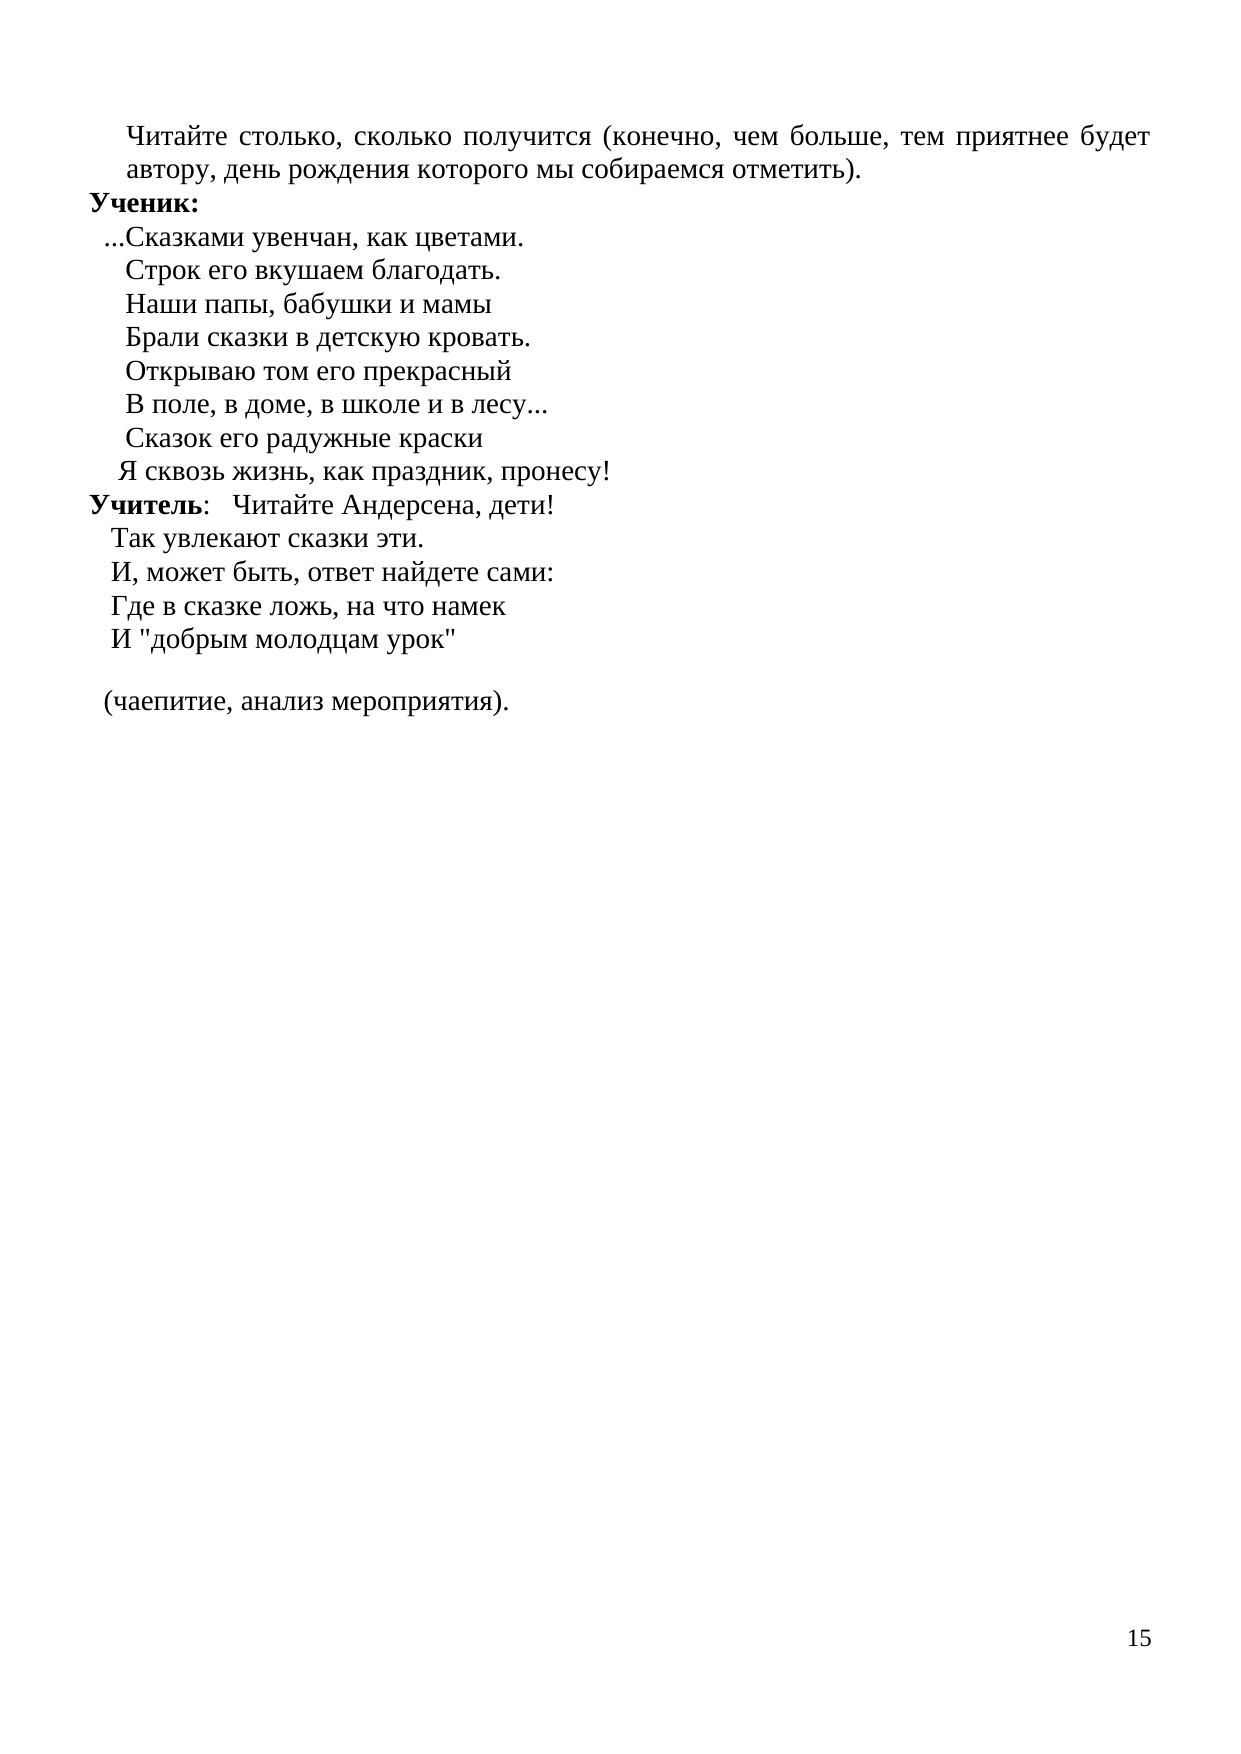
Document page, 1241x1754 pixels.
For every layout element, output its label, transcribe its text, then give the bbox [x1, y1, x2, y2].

text Ученик: [89, 185, 1152, 219]
text Наши папы, бабушки и мамы [89, 286, 1152, 319]
text Так увлекают сказки эти. [89, 521, 1152, 554]
text ...Сказками увенчан, как цветами. [89, 219, 1152, 252]
text И "добрым молодцам урок" [89, 621, 1152, 655]
text Строк его вкушаем благодать. [89, 252, 1152, 286]
text Я сквозь жизнь, как праздник, пронесу! [89, 453, 1152, 487]
text (чаепитие, анализ мероприятия). [89, 683, 1152, 717]
text Сказок его радужные краски [89, 420, 1152, 453]
text Учитель: Читайте Андерсена, дети! [89, 487, 1152, 521]
text Открываю том его прекрасный [89, 353, 1152, 386]
text Брали сказки в детскую кровать. [89, 319, 1152, 353]
text И, может быть, ответ найдете сами: [89, 554, 1152, 588]
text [126, 118, 1152, 185]
text В поле, в доме, в школе и в лесу... [89, 386, 1152, 420]
text Где в сказке ложь, на что намек [89, 588, 1152, 621]
